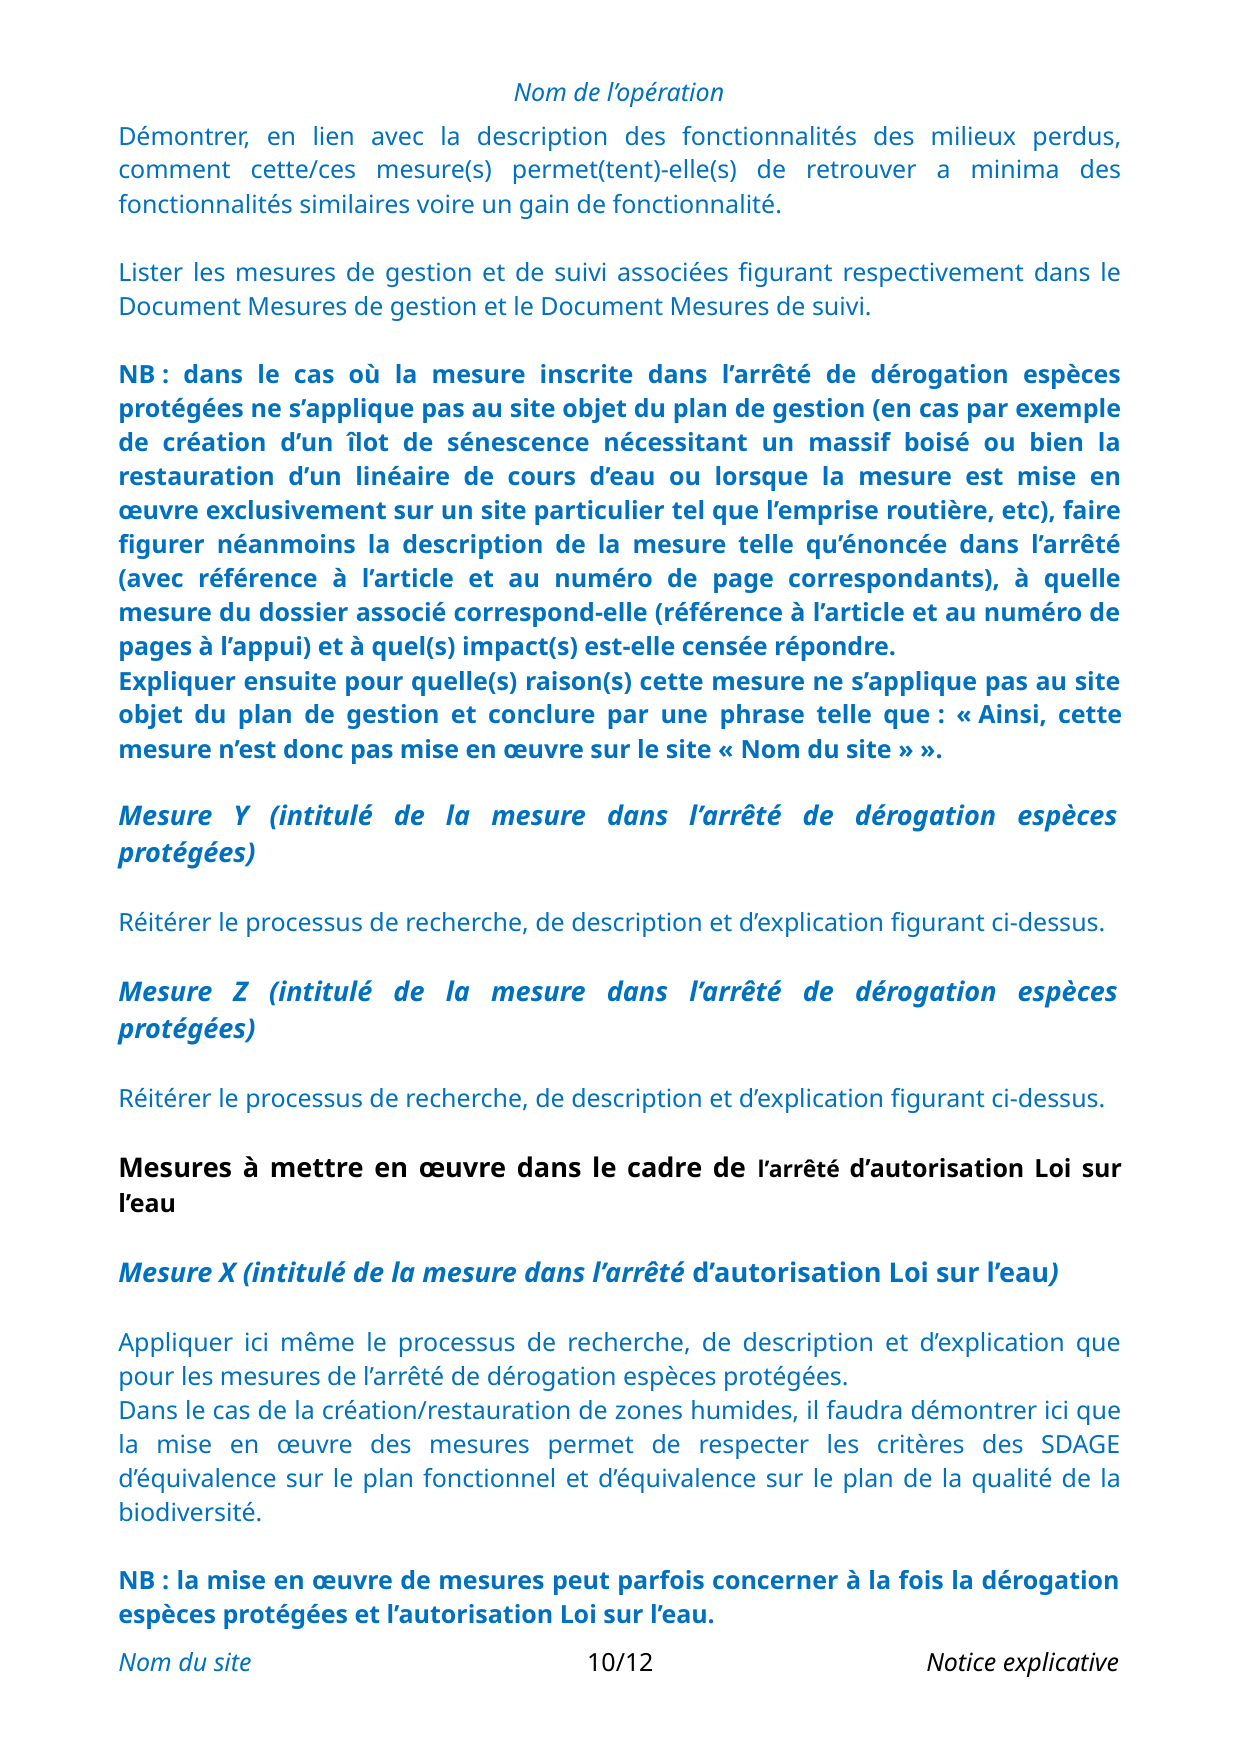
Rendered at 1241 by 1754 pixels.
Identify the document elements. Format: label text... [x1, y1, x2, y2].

subtitle Mesure X (intitulé de la mesure dans l’arrêté d’autorisation Loi sur l’eau) [118, 1253, 1122, 1290]
text Réitérer le processus de recherche, de description et d’explication figurant ci-dessus. [118, 1080, 1122, 1114]
text Expliquer ensuite pour quelle(s) raison(s) cette mesure ne s’applique pas au site objet du plan de gestion et conclure par une phrase telle que : « Ainsi, cette mesure n’est donc pas mise en œuvre sur le site « Nom du site » ». [118, 663, 1122, 765]
subtitle Mesure Y (intitulé de la mesure dans l’arrêté de dérogation espèces protégées) [118, 797, 1122, 870]
text NB : dans le cas où la mesure inscrite dans l’arrêté de dérogation espèces protégées ne s’applique pas au site objet du plan de gestion (en cas par exemple de création d’un îlot de sénescence nécessitant un massif boisé ou bien la restauration d’un linéaire de cours d’eau ou lorsque la mesure est mise en œuvre exclusivement sur un site particulier tel que l’emprise routière, etc), faire figurer néanmoins la description de la mesure telle qu’énoncée dans l’arrêté (avec référence à l’article et au numéro de page correspondants), à quelle mesure du dossier associé correspond-elle (référence à l’article et au numéro de pages à l’appui) et à quel(s) impact(s) est-elle censée répondre. [118, 357, 1122, 663]
subtitle Mesures à mettre en œuvre dans le cadre de l’arrêté d’autorisation Loi sur l’eau [118, 1148, 1122, 1219]
subtitle Mesure Z (intitulé de la mesure dans l’arrêté de dérogation espèces protégées) [118, 972, 1122, 1046]
text Appliquer ici même le processus de recherche, de description et d’explication que pour les mesures de l’arrêté de dérogation espèces protégées. [118, 1324, 1122, 1392]
text Lister les mesures de gestion et de suivi associées figurant respectivement dans le Document Mesures de gestion et le Document Mesures de suivi. [118, 254, 1122, 322]
text Dans le cas de la création/restauration de zones humides, il faudra démontrer ici que la mise en œuvre des mesures permet de respecter les critères des SDAGE d’équivalence sur le plan fonctionnel et d’équivalence sur le plan de la qualité de la biodiversité. [118, 1392, 1122, 1529]
text NB : la mise en œuvre de mesures peut parfois concerner à la fois la dérogation espèces protégées et l’autorisation Loi sur l’eau. [118, 1563, 1122, 1631]
text Démontrer, en lien avec la description des fonctionnalités des milieux perdus, comment cette/ces mesure(s) permet(tent)-elle(s) de retrouver a minima des fonctionnalités similaires voire un gain de fonctionnalité. [118, 118, 1122, 220]
text Réitérer le processus de recherche, de description et d’explication figurant ci-dessus. [118, 904, 1122, 938]
